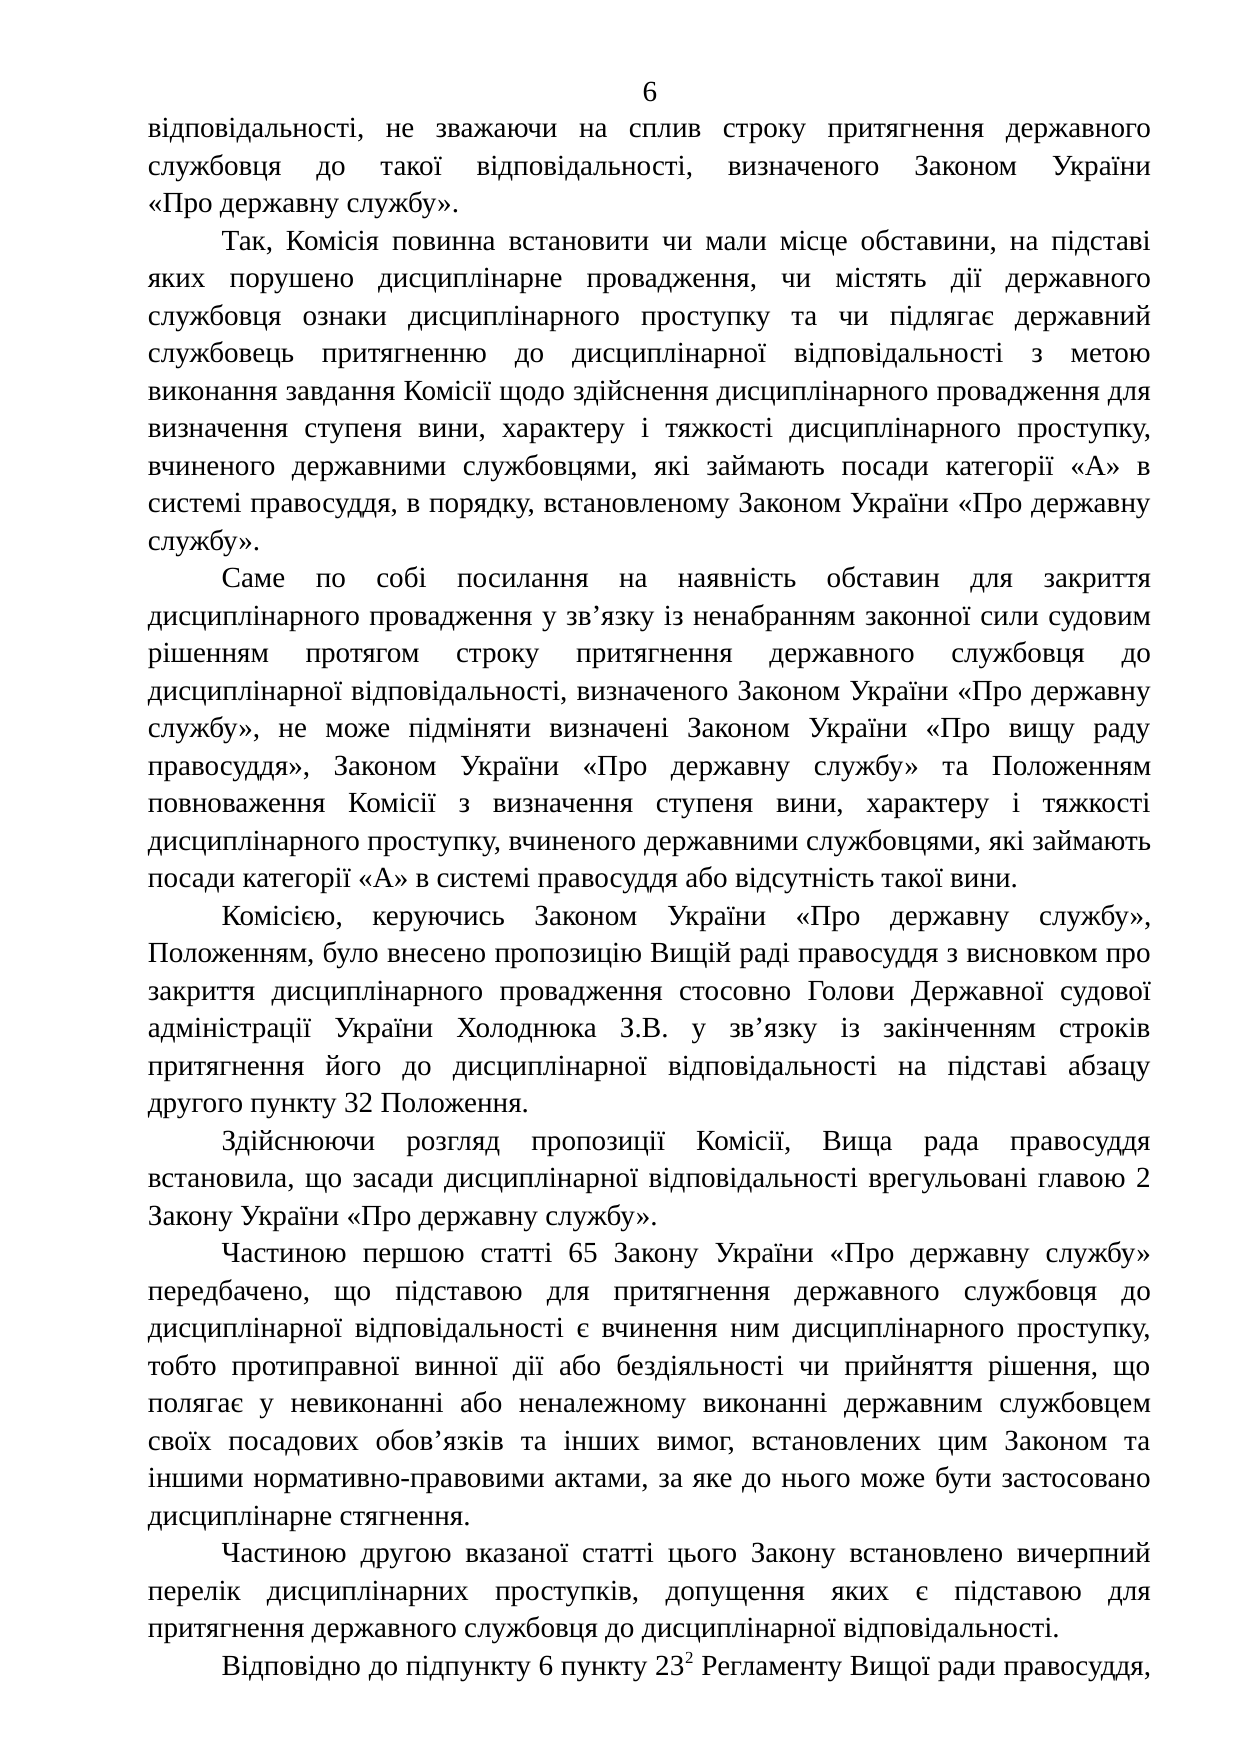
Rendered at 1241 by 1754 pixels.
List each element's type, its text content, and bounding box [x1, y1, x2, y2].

text Так, Комісія повинна встановити чи мали місце обставини, на підставі яких порушено дисциплінарне провадження, чи містять дії державного службовця ознаки дисциплінарного проступку та чи підлягає державний службовець притягненню до дисциплінарної відповідальності з метою виконання завдання Комісії щодо здійснення дисциплінарного провадження для визначення ступеня вини, характеру і тяжкості дисциплінарного проступку, вчиненого державними службовцями, які займають посади категорії «А» в системі правосуддя, в порядку, встановленому Законом України «Про державну службу». [148, 220, 1152, 557]
text Здійснюючи розгляд пропозиції Комісії, Вища рада правосуддя встановила, що засади дисциплінарної відповідальності врегульовані главою 2 Закону України «Про державну службу». [148, 1120, 1152, 1232]
text Частиною другою вказаної статті цього Закону встановлено вичерпний перелік дисциплінарних проступків, допущення яких є підставою для притягнення державного службовця до дисциплінарної відповідальності. [148, 1532, 1152, 1645]
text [148, 1645, 1152, 1682]
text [148, 107, 1152, 220]
text Частиною першою статті 65 Закону України «Про державну службу» передбачено, що підставою для притягнення державного службовця до дисциплінарної відповідальності є вчинення ним дисциплінарного проступку, тобто протиправної винної дії або бездіяльності чи прийняття рішення, що полягає у невиконанні або неналежному виконанні державним службовцем своїх посадових обов’язків та інших вимог, встановлених цим Законом та іншими нормативно-правовими актами, за яке до нього може бути застосовано дисциплінарне стягнення. [148, 1232, 1152, 1532]
text Саме по собі посилання на наявність обставин для закриття дисциплінарного провадження у зв’язку із ненабранням законної сили судовим рішенням протягом строку притягнення державного службовця до дисциплінарної відповідальності, визначеного Законом України «Про державну службу», не може підміняти визначені Законом України «Про вищу раду правосуддя», Законом України «Про державну службу» та Положенням повноваження Комісії з визначення ступеня вини, характеру і тяжкості дисциплінарного проступку, вчиненого державними службовцями, які займають посади категорії «А» в системі правосуддя або відсутність такої вини. [148, 557, 1152, 895]
text Комісією, керуючись Законом України «Про державну службу», Положенням, було внесено пропозицію Вищій раді правосуддя з висновком про закриття дисциплінарного провадження стосовно Голови Державної судової адміністрації України Холоднюка З.В. у зв’язку із закінченням строків притягнення його до дисциплінарної відповідальності на підставі абзацу другого пункту 32 Положення. [148, 895, 1152, 1120]
